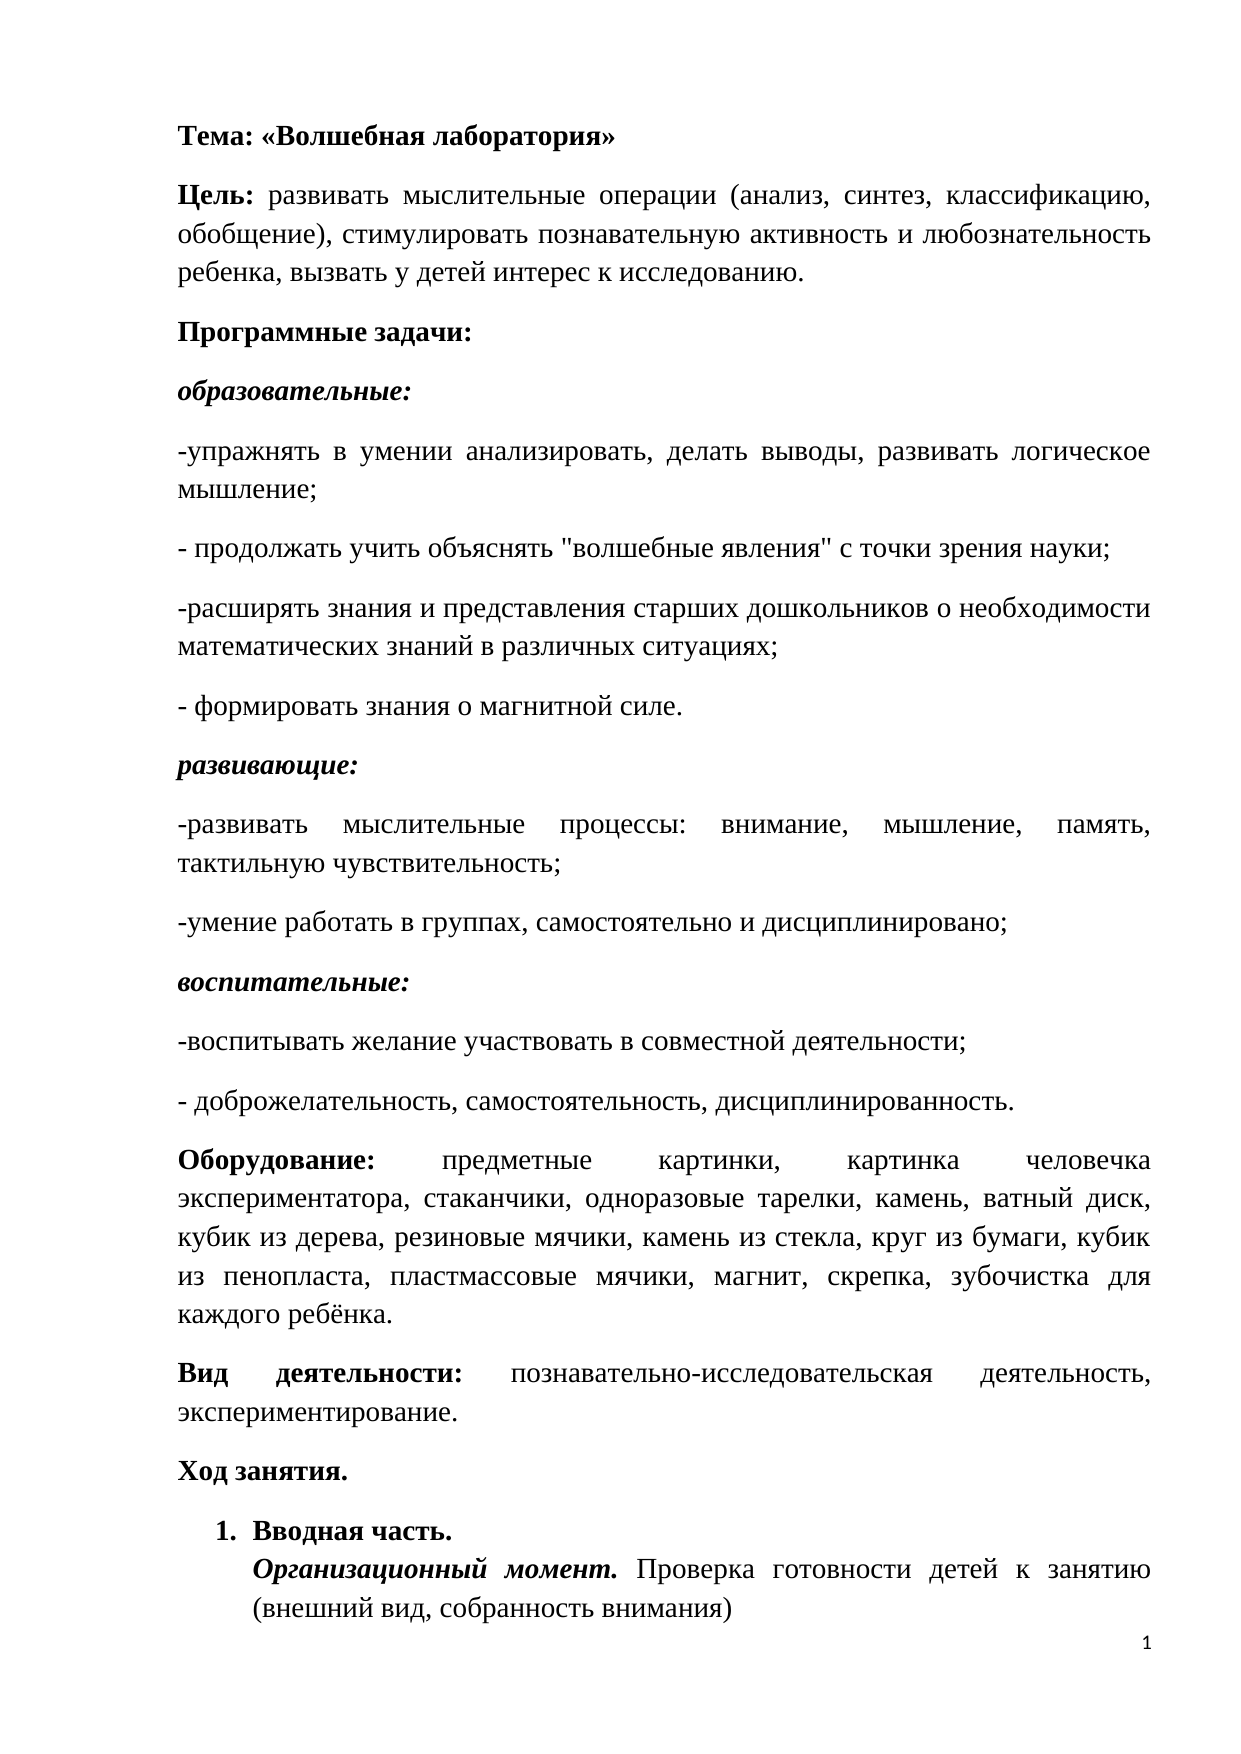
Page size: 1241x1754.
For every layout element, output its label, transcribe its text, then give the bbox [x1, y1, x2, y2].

text Тема: «Волшебная лаборатория» [177, 118, 1152, 152]
text Цель: развивать мыслительные операции (анализ, синтез, классификацию, обобщение), стимулировать познавательную активность и любознательность ребенка, вызвать у детей интерес к исследованию. [177, 177, 1152, 288]
text Оборудование: предметные картинки, картинка человечка экспериментатора, стаканчики, одноразовые тарелки, камень, ватный диск, кубик из дерева, резиновые мячики, камень из стекла, круг из бумаги, кубик из пенопласта, пластмассовые мячики, магнит, скрепка, зубочистка для каждого ребёнка. [177, 1142, 1152, 1330]
text Программные задачи: [177, 314, 1152, 347]
text -расширять знания и представления старших дошкольников о необходимости математических знаний в различных ситуациях; [177, 590, 1152, 662]
text -умение работать в группах, самостоятельно и дисциплинировано; [177, 904, 1152, 938]
text - доброжелательность, самостоятельность, дисциплинированность. [177, 1083, 1152, 1116]
list Вводная часть. [215, 1513, 1152, 1546]
text Вид деятельности: познавательно-исследовательская деятельность, экспериментирование. [177, 1356, 1152, 1428]
text -развивать мыслительные процессы: внимание, мышление, память, тактильную чувствительность; [177, 807, 1152, 879]
text Ход занятия. [177, 1453, 1152, 1487]
text образовательные: [177, 373, 1152, 407]
text развивающие: [177, 747, 1152, 781]
text -воспитывать желание участвовать в совместной деятельности; [177, 1023, 1152, 1057]
text -упражнять в умении анализировать, делать выводы, развивать логическое мышление; [177, 433, 1152, 505]
text - продолжать учить объяснять "волшебные явления" с точки зрения науки; [177, 531, 1152, 564]
text - формировать знания о магнитной силе. [177, 688, 1152, 721]
text воспитательные: [177, 964, 1152, 997]
list Организационный момент. Проверка готовности детей к занятию (внешний вид, собранность внимания) [252, 1551, 1152, 1623]
